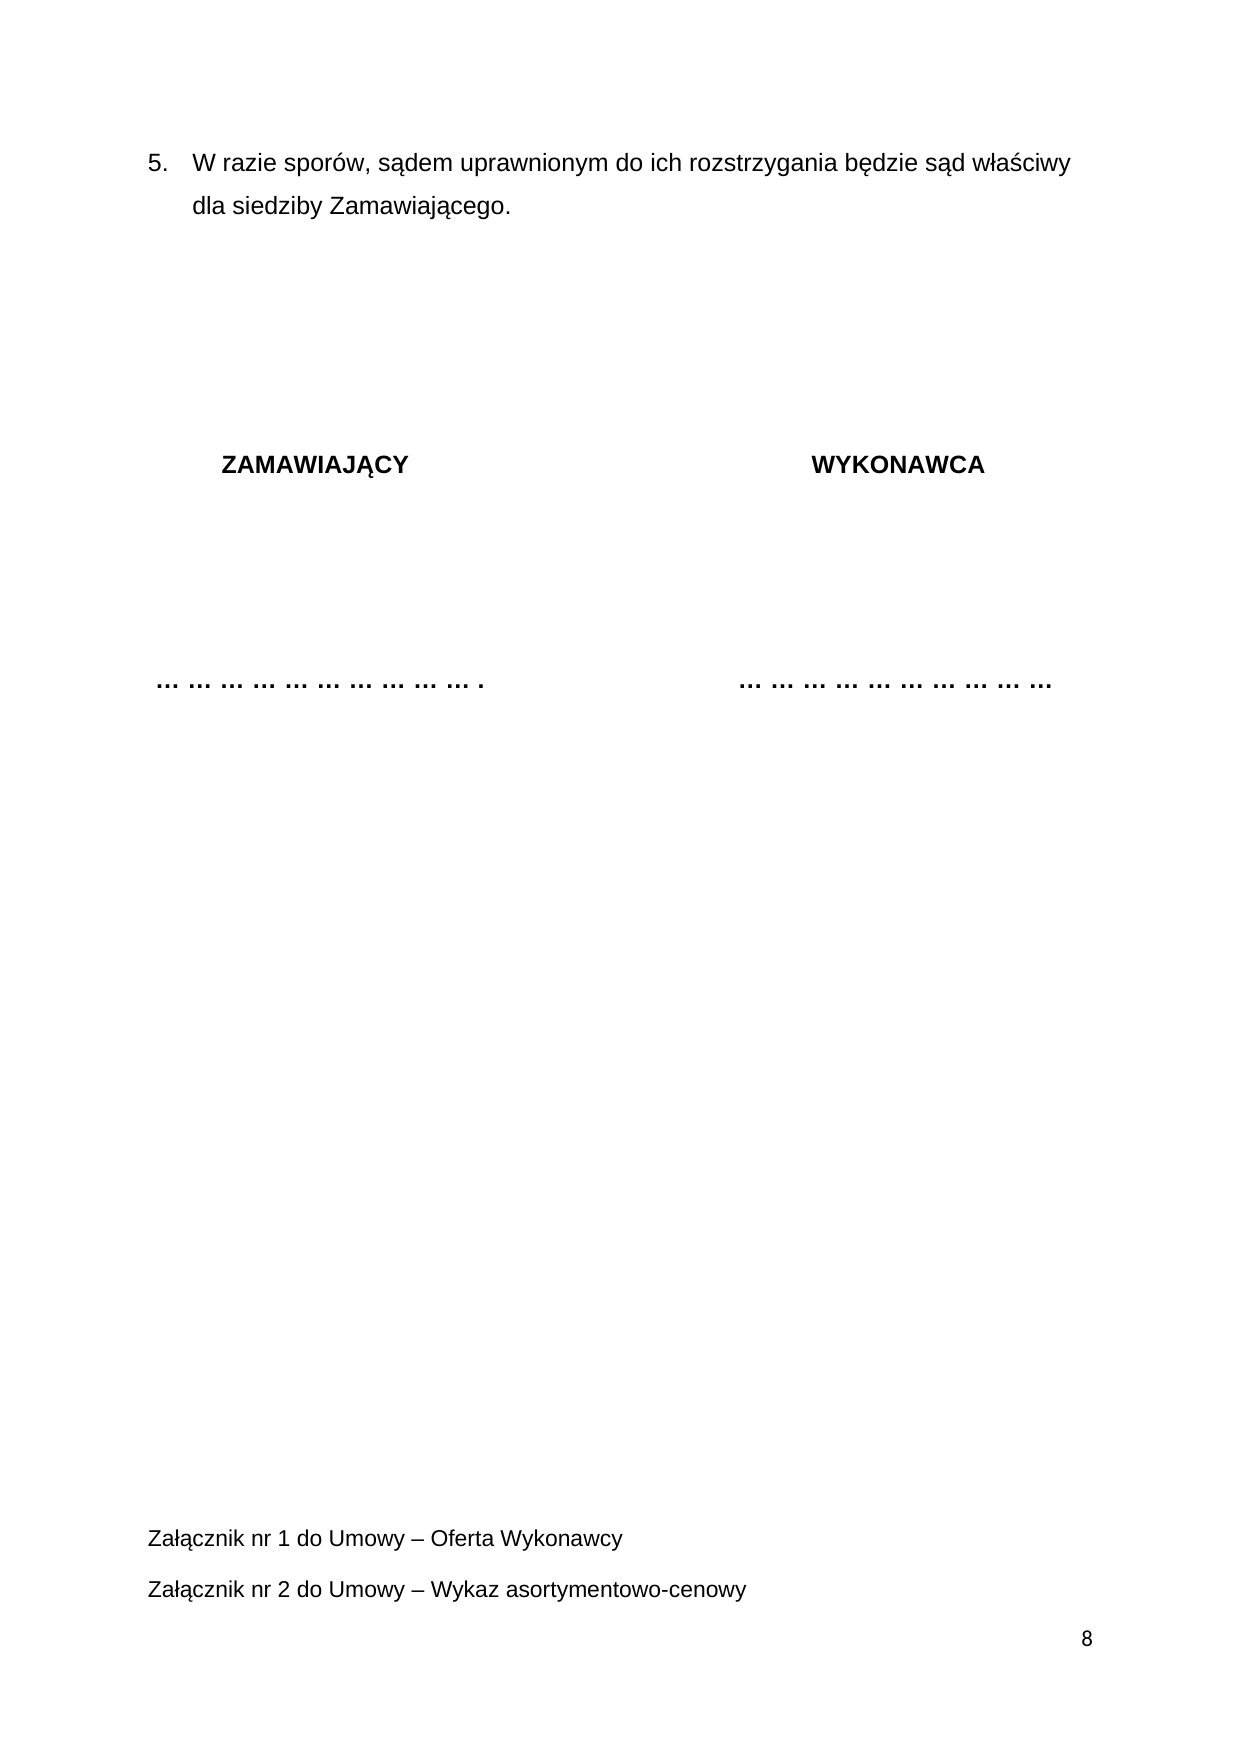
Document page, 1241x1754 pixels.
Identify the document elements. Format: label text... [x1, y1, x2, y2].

text …………………………. ………………………… [148, 665, 1092, 694]
text ZAMAWIAJĄCY WYKONAWCA [148, 449, 1092, 478]
list W razie sporów, sądem uprawnionym do ich rozstrzygania będzie sąd właściwy dla siedziby Zamawiającego. [148, 148, 1092, 219]
text Załącznik nr 2 do Umowy – Wykaz asortymentowo-cenowy [148, 1576, 1092, 1603]
text Załącznik nr 1 do Umowy – Oferta Wykonawcy [148, 1525, 1092, 1552]
